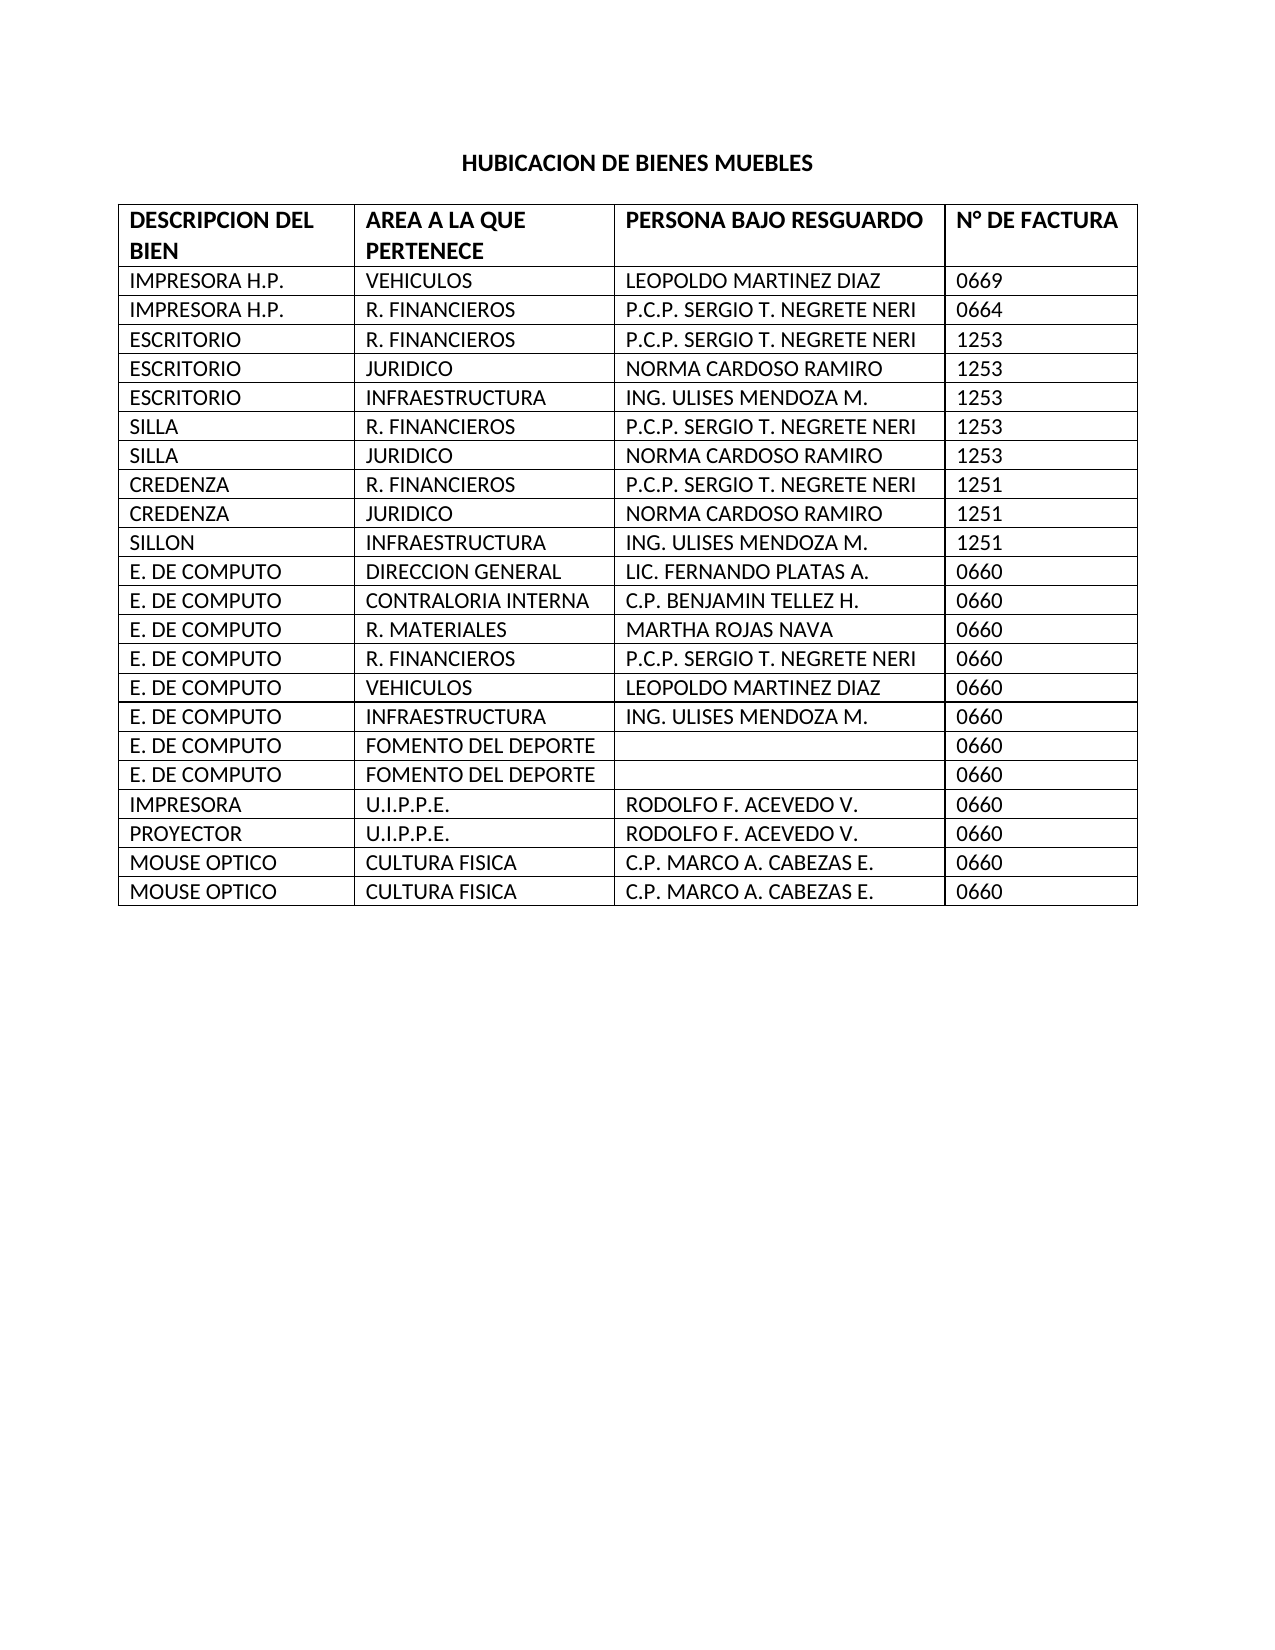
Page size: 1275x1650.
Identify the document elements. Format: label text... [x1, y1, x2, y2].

table_cell JURIDICO [355, 499, 614, 527]
table_cell P.C.P. SERGIO T. NEGRETE NERI [615, 296, 944, 324]
table_cell 0660 [946, 848, 1137, 876]
table_cell DIRECCION GENERAL [355, 557, 614, 585]
table_cell SILLA [119, 412, 354, 440]
table_cell JURIDICO [355, 354, 614, 382]
table_cell E. DE COMPUTO [119, 703, 354, 731]
table_cell E. DE COMPUTO [119, 586, 354, 614]
table_cell IMPRESORA [119, 790, 354, 818]
table_cell 1251 [946, 499, 1137, 527]
table_cell 0660 [946, 877, 1137, 905]
table_cell 1251 [946, 470, 1137, 498]
table_cell 1253 [946, 354, 1137, 382]
table_cell ESCRITORIO [119, 354, 354, 382]
table_cell NORMA CARDOSO RAMIRO [615, 354, 944, 382]
table_cell 0660 [946, 819, 1137, 847]
table_cell ING. ULISES MENDOZA M. [615, 703, 944, 731]
table_header DESCRIPCION DEL BIEN [119, 205, 354, 266]
table_cell INFRAESTRUCTURA [355, 528, 614, 556]
table_cell U.I.P.P.E. [355, 819, 614, 847]
table_cell SILLON [119, 528, 354, 556]
table_cell CREDENZA [119, 470, 354, 498]
table_cell P.C.P. SERGIO T. NEGRETE NERI [615, 325, 944, 353]
table_cell CREDENZA [119, 499, 354, 527]
table_cell R. MATERIALES [355, 615, 614, 643]
table_cell FOMENTO DEL DEPORTE [355, 732, 614, 759]
table_cell FOMENTO DEL DEPORTE [355, 761, 614, 789]
table_cell VEHICULOS [355, 674, 614, 701]
table_cell E. DE COMPUTO [119, 557, 354, 585]
table_cell RODOLFO F. ACEVEDO V. [615, 819, 944, 847]
table_cell JURIDICO [355, 441, 614, 469]
table_cell C.P. MARCO A. CABEZAS E. [615, 848, 944, 876]
table_cell 0660 [946, 615, 1137, 643]
table_header PERSONA BAJO RESGUARDO [615, 205, 944, 266]
table_cell IMPRESORA H.P. [119, 296, 354, 324]
table_cell 1251 [946, 528, 1137, 556]
table_cell P.C.P. SERGIO T. NEGRETE NERI [615, 470, 944, 498]
table_cell 0660 [946, 674, 1137, 701]
table_cell R. FINANCIEROS [355, 325, 614, 353]
table_cell E. DE COMPUTO [119, 615, 354, 643]
table_cell INFRAESTRUCTURA [355, 383, 614, 411]
table_cell RODOLFO F. ACEVEDO V. [615, 790, 944, 818]
table_cell CULTURA FISICA [355, 877, 614, 905]
table_cell [615, 761, 944, 789]
table_cell MARTHA ROJAS NAVA [615, 615, 944, 643]
table_cell 1253 [946, 441, 1137, 469]
table_cell [615, 732, 944, 759]
table_cell E. DE COMPUTO [119, 644, 354, 672]
table_cell ESCRITORIO [119, 383, 354, 411]
table_cell 0660 [946, 586, 1137, 614]
table_cell P.C.P. SERGIO T. NEGRETE NERI [615, 412, 944, 440]
table_cell 0660 [946, 557, 1137, 585]
table_cell 0660 [946, 761, 1137, 789]
table_cell R. FINANCIEROS [355, 296, 614, 324]
table_cell SILLA [119, 441, 354, 469]
table_cell 1253 [946, 325, 1137, 353]
table_cell E. DE COMPUTO [119, 761, 354, 789]
table_cell P.C.P. SERGIO T. NEGRETE NERI [615, 644, 944, 672]
table_cell INFRAESTRUCTURA [355, 703, 614, 731]
table_cell E. DE COMPUTO [119, 674, 354, 701]
table_cell ING. ULISES MENDOZA M. [615, 383, 944, 411]
table_cell MOUSE OPTICO [119, 848, 354, 876]
table_cell R. FINANCIEROS [355, 470, 614, 498]
table_cell 0660 [946, 644, 1137, 672]
table_cell PROYECTOR [119, 819, 354, 847]
table_cell E. DE COMPUTO [119, 732, 354, 759]
table_cell 0660 [946, 732, 1137, 759]
table_cell IMPRESORA H.P. [119, 267, 354, 294]
table_cell VEHICULOS [355, 267, 614, 294]
table_cell ESCRITORIO [119, 325, 354, 353]
table_cell 1253 [946, 412, 1137, 440]
table_cell 0660 [946, 703, 1137, 731]
table_cell 1253 [946, 383, 1137, 411]
table_cell ING. ULISES MENDOZA M. [615, 528, 944, 556]
table_cell LEOPOLDO MARTINEZ DIAZ [615, 267, 944, 294]
table_cell C.P. BENJAMIN TELLEZ H. [615, 586, 944, 614]
table_cell CONTRALORIA INTERNA [355, 586, 614, 614]
table_cell NORMA CARDOSO RAMIRO [615, 499, 944, 527]
table_cell NORMA CARDOSO RAMIRO [615, 441, 944, 469]
table_cell 0664 [946, 296, 1137, 324]
table_cell R. FINANCIEROS [355, 644, 614, 672]
table_cell MOUSE OPTICO [119, 877, 354, 905]
table_cell CULTURA FISICA [355, 848, 614, 876]
table_cell 0669 [946, 267, 1137, 294]
table_cell LIC. FERNANDO PLATAS A. [615, 557, 944, 585]
table_header N° DE FACTURA [946, 205, 1137, 266]
table_cell 0660 [946, 790, 1137, 818]
table_cell R. FINANCIEROS [355, 412, 614, 440]
table_cell U.I.P.P.E. [355, 790, 614, 818]
text HUBICACION DE BIENES MUEBLES [177, 148, 1098, 178]
table_header AREA A LA QUE PERTENECE [355, 205, 614, 266]
table_cell C.P. MARCO A. CABEZAS E. [615, 877, 944, 905]
table_cell LEOPOLDO MARTINEZ DIAZ [615, 674, 944, 701]
